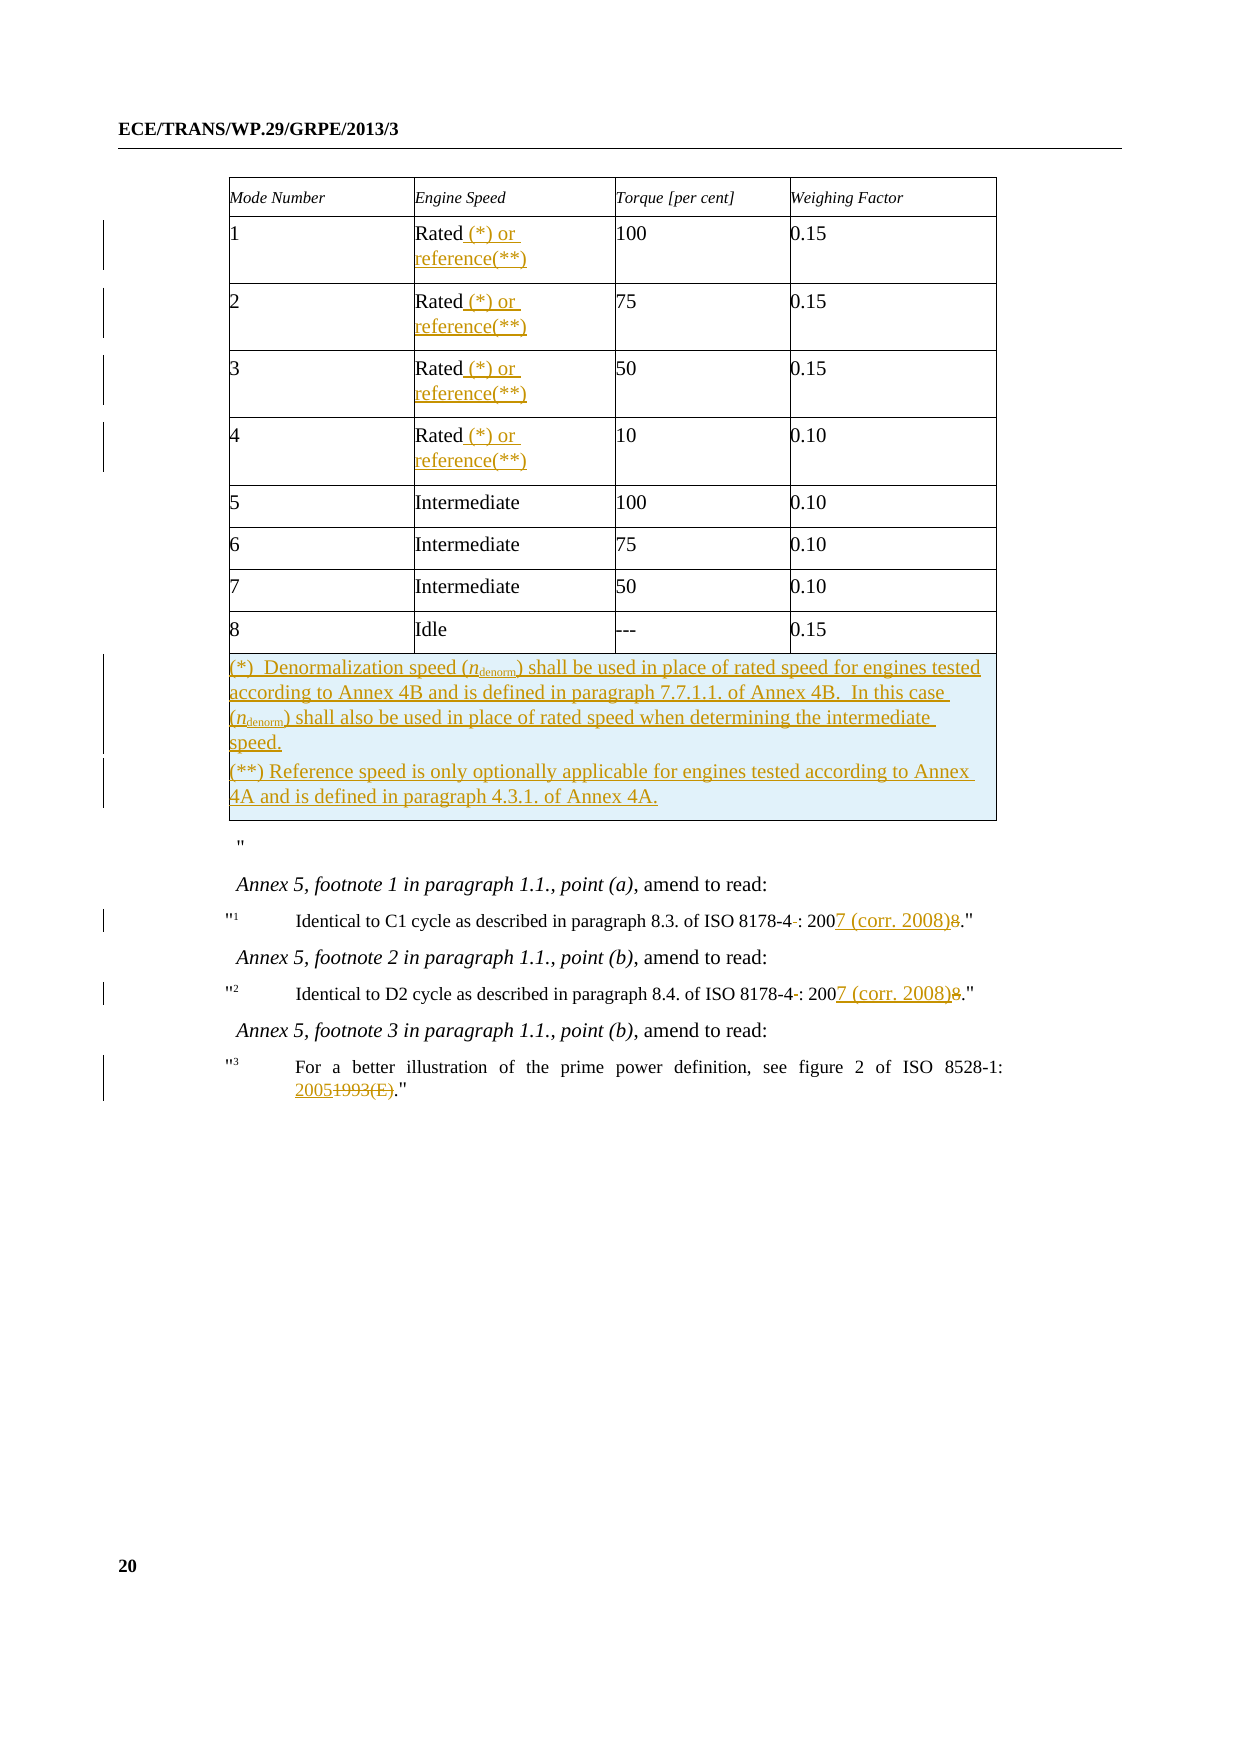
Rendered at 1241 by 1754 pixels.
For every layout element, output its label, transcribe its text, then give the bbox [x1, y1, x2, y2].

table_cell 8 [230, 612, 414, 653]
text "2 Identical to D2 cycle as described in paragraph 8.4. of ISO 8178-4: 200." [118, 982, 1004, 1005]
table_cell Idle [415, 612, 615, 653]
text "3 For a better illustration of the prime power definition, see figure 2 of ISO 8528-1:." [118, 1055, 1004, 1101]
table_cell 100 [616, 486, 790, 527]
table_cell 0.15 [791, 612, 996, 653]
text Annex 5, footnote 2 in paragraph 1.1., point (b), amend to read: [236, 944, 1004, 969]
table_cell 3 [230, 351, 414, 417]
table_cell Rated [415, 217, 615, 283]
table_cell 50 [616, 570, 790, 611]
table_cell Rated [415, 284, 615, 350]
table_cell Intermediate [415, 486, 615, 527]
table_cell Rated [415, 351, 615, 417]
table_cell 75 [616, 284, 790, 350]
table_cell 0.15 [791, 284, 996, 350]
table_cell Intermediate [415, 570, 615, 611]
table_cell --- [616, 612, 790, 653]
table_header Torque [per cent] [616, 178, 790, 216]
table_cell 0.10 [791, 528, 996, 569]
text " [236, 834, 1004, 859]
text "1 Identical to C1 cycle as described in paragraph 8.3. of ISO 8178-4: 200." [118, 909, 1004, 932]
table_cell 0.10 [791, 418, 996, 484]
table_header Mode Number [230, 178, 414, 216]
table_cell Rated [415, 418, 615, 484]
table_cell 5 [230, 486, 414, 527]
table_cell 2 [230, 284, 414, 350]
table_cell 7 [230, 570, 414, 611]
table_header Weighing Factor [791, 178, 996, 216]
table_cell 0.15 [791, 351, 996, 417]
table_cell 0.10 [791, 570, 996, 611]
table_cell 75 [616, 528, 790, 569]
table_cell 1 [230, 217, 414, 283]
table_cell 6 [230, 528, 414, 569]
table_cell 0.10 [791, 486, 996, 527]
text Annex 5, footnote 3 in paragraph 1.1., point (b), amend to read: [236, 1017, 1004, 1042]
table_cell 50 [616, 351, 790, 417]
text Annex 5, footnote 1 in paragraph 1.1., point (a), amend to read: [236, 871, 1004, 896]
table_cell Intermediate [415, 528, 615, 569]
table_cell 4 [230, 418, 414, 484]
table_cell 10 [616, 418, 790, 484]
table_header Engine Speed [415, 178, 615, 216]
table_cell 100 [616, 217, 790, 283]
table_cell 0.15 [791, 217, 996, 283]
